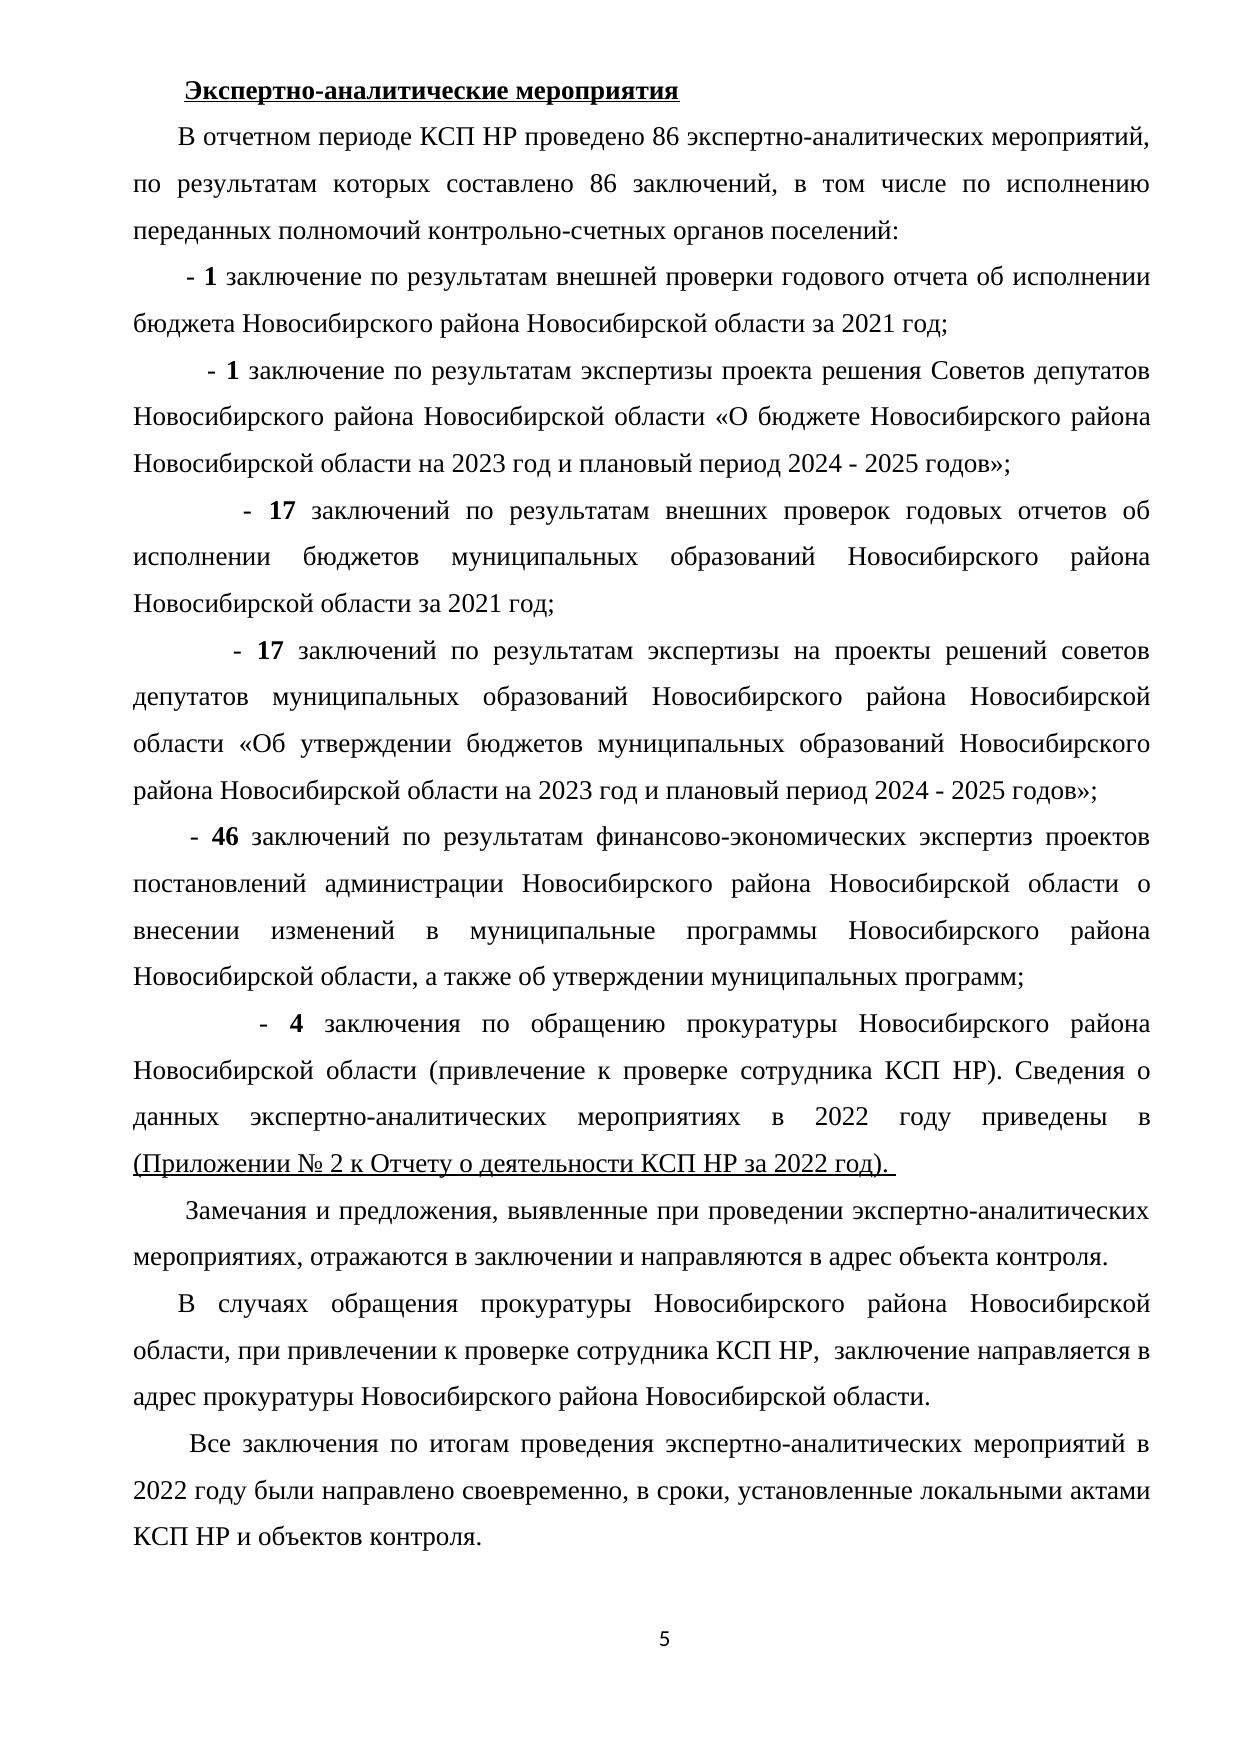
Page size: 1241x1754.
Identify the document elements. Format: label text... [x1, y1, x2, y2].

text В случаях обращения прокуратуры Новосибирского района Новосибирской области, при привлечении к проверке сотрудника КСП НР, заключение направляется в адрес прокуратуры Новосибирского района Новосибирской области. [133, 1287, 1152, 1412]
text - 4 заключения по обращению прокуратуры Новосибирского района Новосибирской области (привлечение к проверке сотрудника КСП НР). Сведения о данных экспертно-аналитических мероприятиях в 2022 году приведены в (Приложении № 2 к Отчету о деятельности КСП НР за 2022 год). [133, 1007, 1152, 1178]
text Замечания и предложения, выявленные при проведении экспертно-аналитических мероприятиях, отражаются в заключении и направляются в адрес объекта контроля. [133, 1194, 1152, 1272]
text Экспертно-аналитические мероприятия [177, 74, 1152, 105]
text - 1 заключение по результатам экспертизы проекта решения Советов депутатов Новосибирского района Новосибирской области «О бюджете Новосибирского района Новосибирской области на 2023 год и плановый период 2024 - 2025 годов»; [133, 354, 1152, 478]
text - 17 заключений по результатам внешних проверок годовых отчетов об исполнении бюджетов муниципальных образований Новосибирского района Новосибирской области за 2021 год; [133, 494, 1152, 618]
text - 17 заключений по результатам экспертизы на проекты решений советов депутатов муниципальных образований Новосибирского района Новосибирской области «Об утверждении бюджетов муниципальных образований Новосибирского района Новосибирской области на 2023 год и плановый период 2024 - 2025 годов»; [133, 634, 1152, 805]
text - 46 заключений по результатам финансово-экономических экспертиз проектов постановлений администрации Новосибирского района Новосибирской области о внесении изменений в муниципальные программы Новосибирского района Новосибирской области, а также об утверждении муниципальных программ; [133, 821, 1152, 992]
text - 1 заключение по результатам внешней проверки годового отчета об исполнении бюджета Новосибирского района Новосибирской области за 2021 год; [133, 261, 1152, 338]
text В отчетном периоде КСП НР проведено 86 экспертно-аналитических мероприятий, по результатам которых составлено 86 заключений, в том числе по исполнению переданных полномочий контрольно-счетных органов поселений: [133, 121, 1152, 245]
text Все заключения по итогам проведения экспертно-аналитических мероприятий в 2022 году были направлено своевременно, в сроки, установленные локальными актами КСП НР и объектов контроля. [133, 1427, 1152, 1552]
